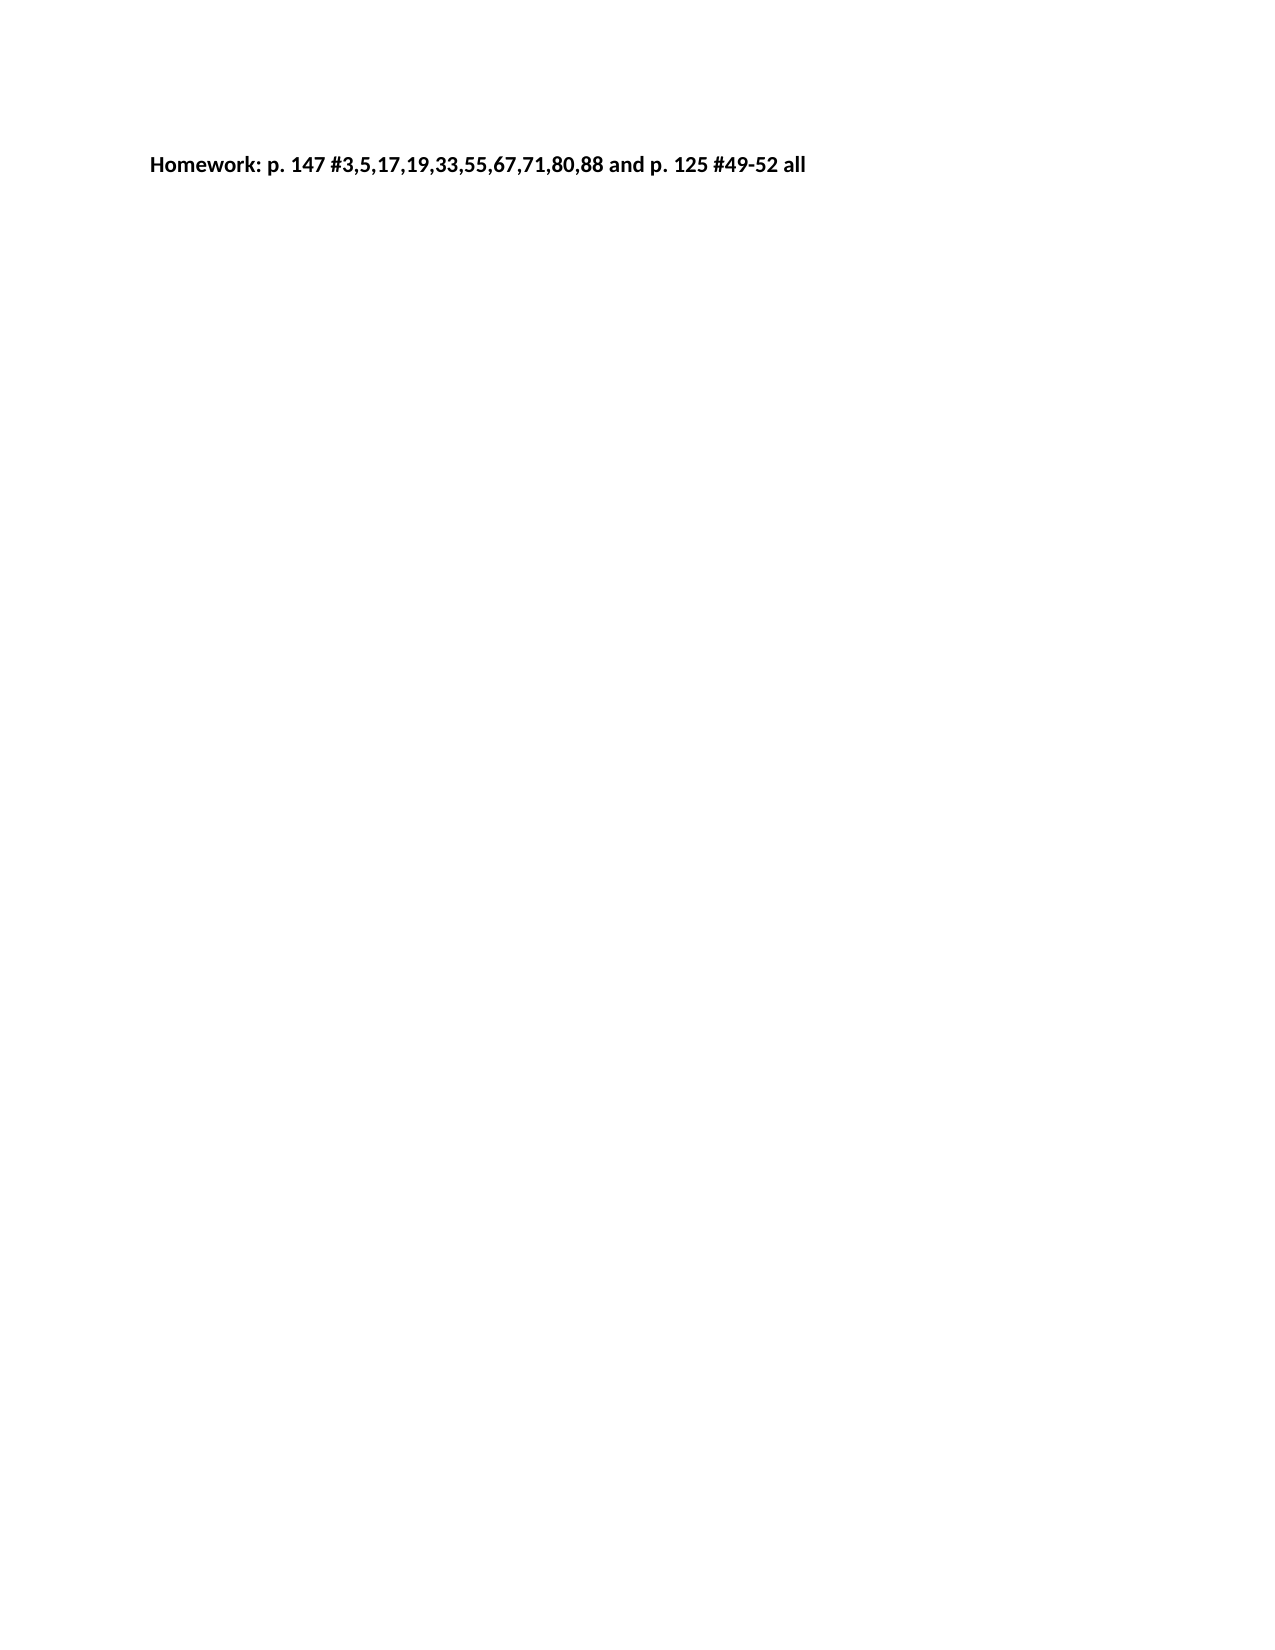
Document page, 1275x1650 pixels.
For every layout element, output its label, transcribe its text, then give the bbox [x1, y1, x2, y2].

text Homework: p. 147 #3,5,17,19,33,55,67,71,80,88 and p. 125 #49-52 all [150, 150, 1125, 178]
